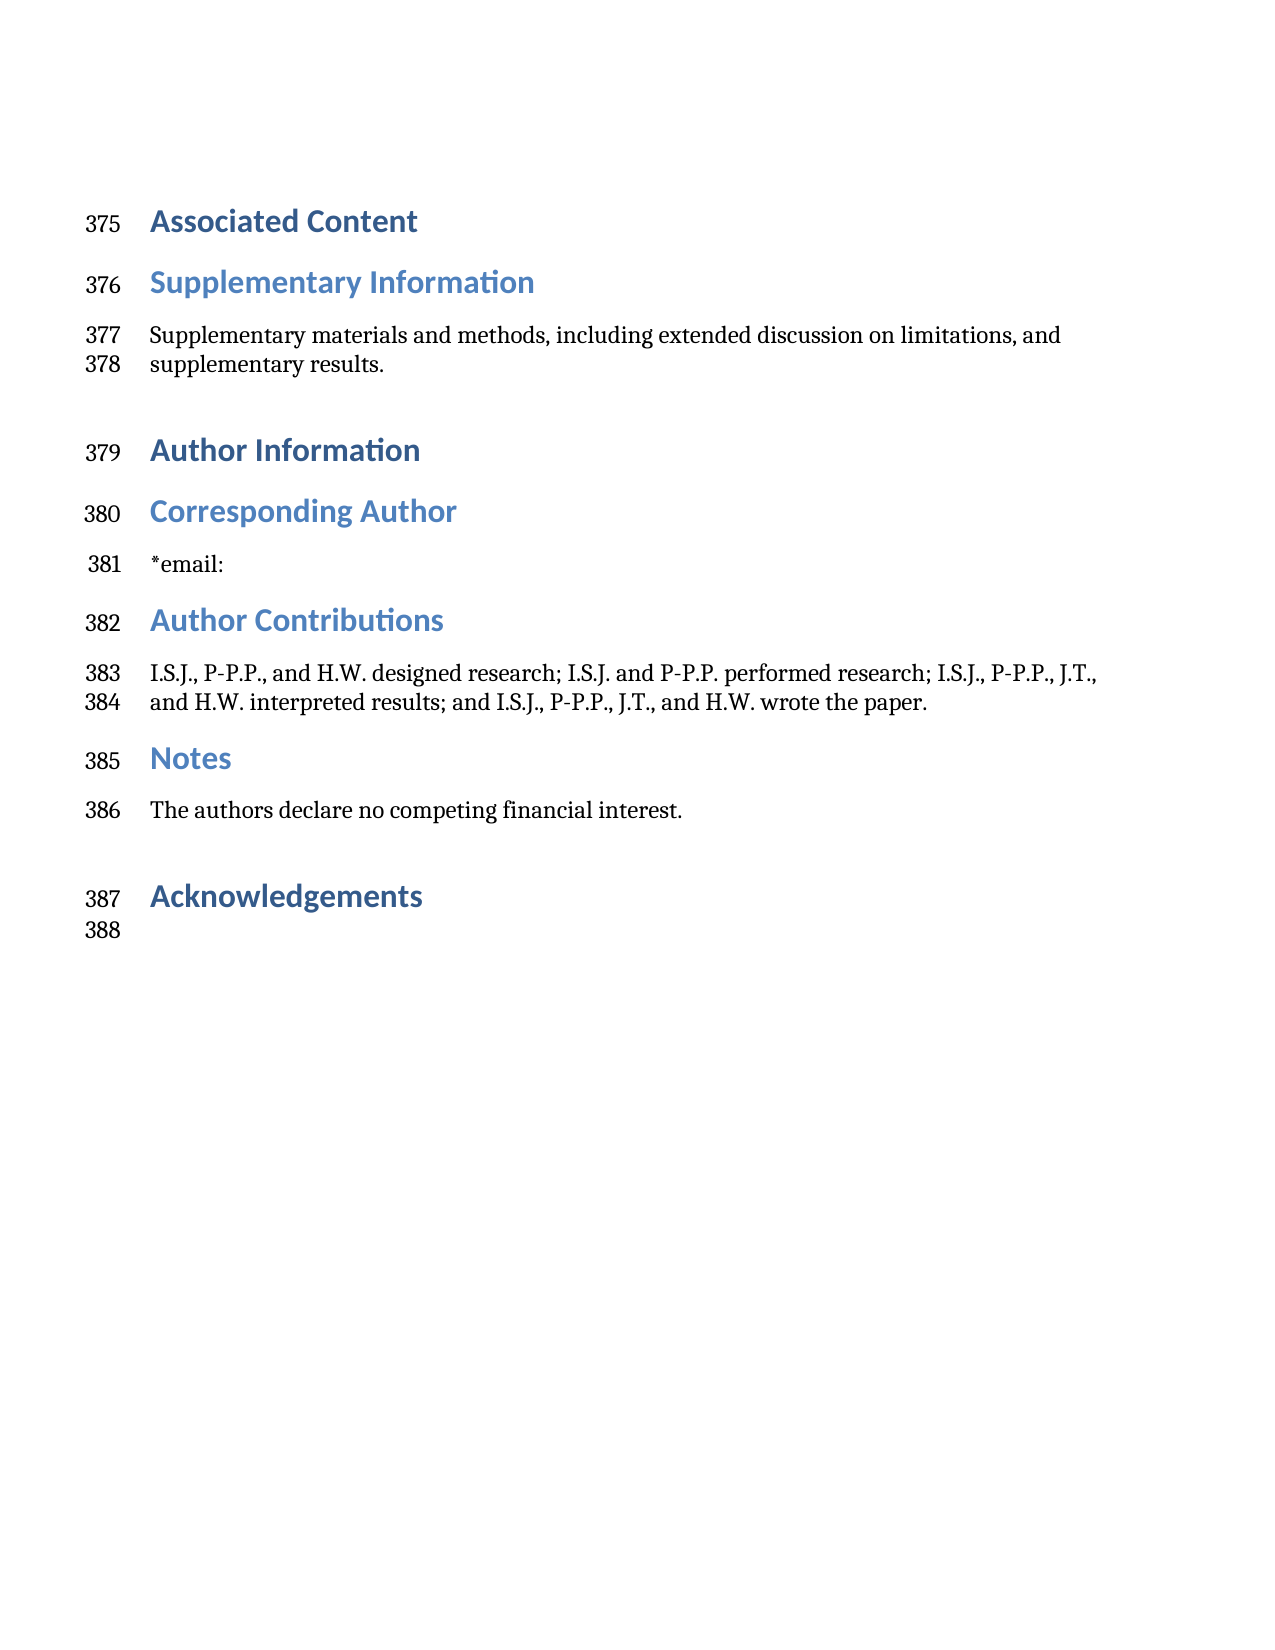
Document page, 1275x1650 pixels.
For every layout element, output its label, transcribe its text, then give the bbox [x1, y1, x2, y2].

subtitle Author Information [150, 428, 1125, 469]
text I.S.J., P-P.P., and H.W. designed research; I.S.J. and P-P.P. performed research; I.S.J., P-P.P., J.T., and H.W. interpreted results; and I.S.J., P-P.P., J.T., and H.W. wrote the paper. [150, 659, 1125, 716]
subtitle Supplementary Information [150, 262, 1125, 302]
text *email: [150, 549, 1125, 578]
subtitle Notes [150, 737, 1125, 778]
text Supplementary materials and methods, including extended discussion on limitations, and supplementary results. [150, 321, 1125, 378]
subtitle Associated Content [150, 200, 1125, 241]
subtitle Corresponding Author [150, 490, 1125, 531]
text The authors declare no competing financial interest. [150, 796, 1125, 825]
subtitle Acknowledgements [150, 875, 1125, 916]
subtitle Author Contributions [150, 599, 1125, 640]
